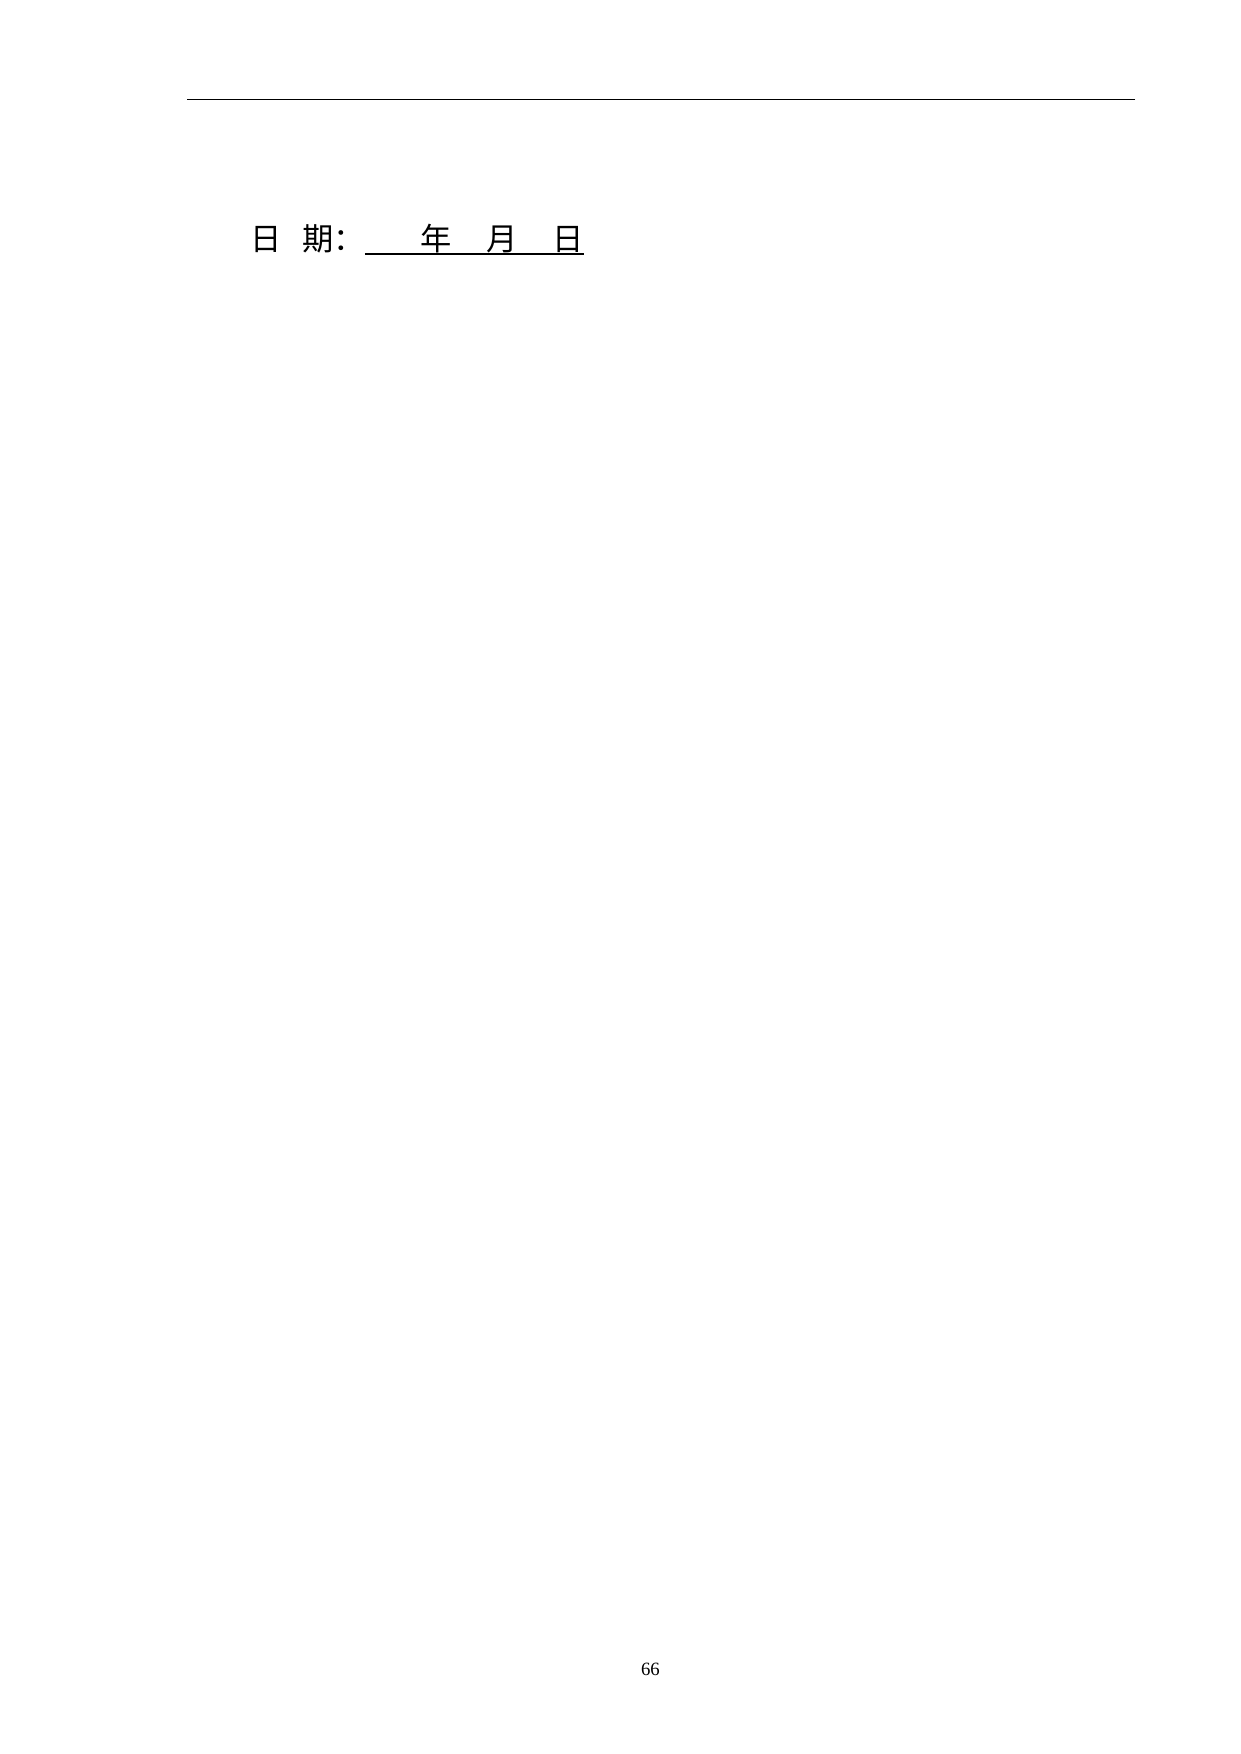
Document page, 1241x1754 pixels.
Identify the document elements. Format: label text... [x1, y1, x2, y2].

text 日 期： 年 月 日 [187, 214, 1135, 259]
